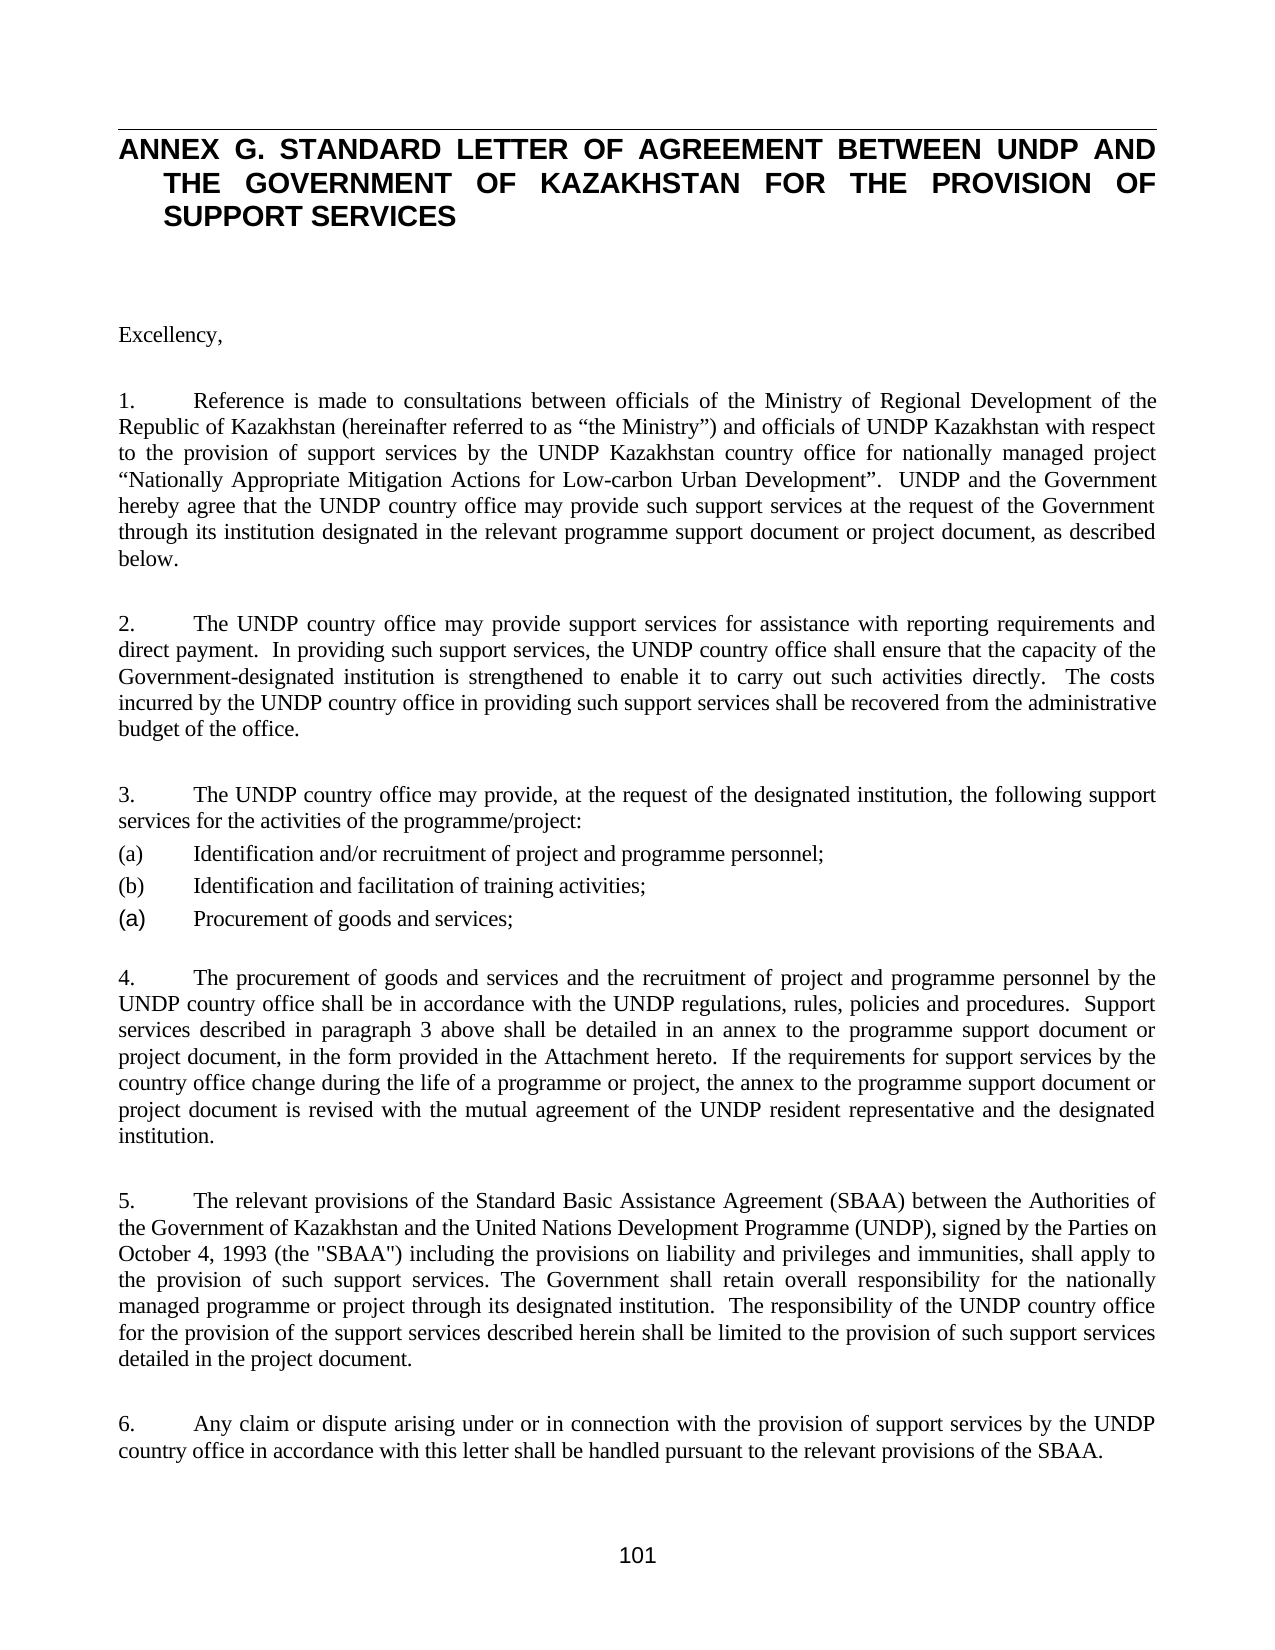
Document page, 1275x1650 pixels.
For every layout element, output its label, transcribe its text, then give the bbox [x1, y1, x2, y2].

list (b) Identification and facilitation of training activities; [118, 872, 1157, 898]
subtitle Annex G. Standard Letter of Agreement between UNDP and the Government of KAZAKHSTAN for the Provision of Support Services [118, 130, 1157, 233]
list 4. The procurement of goods and services and the recruitment of project and programme personnel by the UNDP country office shall be in accordance with the UNDP regulations, rules, policies and procedures. Support services described in paragraph 3 above shall be detailed in an annex to the programme support document or project document, in the form provided in the Attachment hereto. If the requirements for support services by the country office change during the life of a programme or project, the annex to the programme support document or project document is revised with the mutual agreement of the UNDP resident representative and the designated institution. [118, 964, 1157, 1148]
list Procurement of goods and services; [118, 905, 1157, 931]
list 3. The UNDP country office may provide, at the request of the designated institution, the following support services for the activities of the programme/project: [118, 781, 1157, 833]
list (a) Identification and/or recruitment of project and programme personnel; [118, 839, 1157, 866]
text Excellency, [118, 321, 1157, 348]
list 1. Reference is made to consultations between officials of the Ministry of Regional Development of the Republic of Kazakhstan (hereinafter referred to as “the Ministry”) and officials of UNDP Kazakhstan with respect to the provision of support services by the UNDP Kazakhstan country office for nationally managed project “Nationally Appropriate Mitigation Actions for Low-carbon Urban Development”. UNDP and the Government hereby agree that the UNDP country office may provide such support services at the request of the Government through its institution designated in the relevant programme support document or project document, as described below. [118, 387, 1157, 571]
list 2. The UNDP country office may provide support services for assistance with reporting requirements and direct payment. In providing such support services, the UNDP country office shall ensure that the capacity of the Government-designated institution is strengthened to enable it to carry out such activities directly. The costs incurred by the UNDP country office in providing such support services shall be recovered from the administrative budget of the office. [118, 610, 1157, 742]
list 5. The relevant provisions of the Standard Basic Assistance Agreement (SBAA) between the Authorities of the Government of Kazakhstan and the United Nations Development Programme (UNDP), signed by the Parties on October 4, 1993 (the "SBAA") including the provisions on liability and privileges and immunities, shall apply to the provision of such support services. The Government shall retain overall responsibility for the nationally managed programme or project through its designated institution. The responsibility of the UNDP country office for the provision of the support services described herein shall be limited to the provision of such support services detailed in the project document. [118, 1187, 1157, 1372]
list 6. Any claim or dispute arising under or in connection with the provision of support services by the UNDP country office in accordance with this letter shall be handled pursuant to the relevant provisions of the SBAA. [118, 1411, 1157, 1463]
